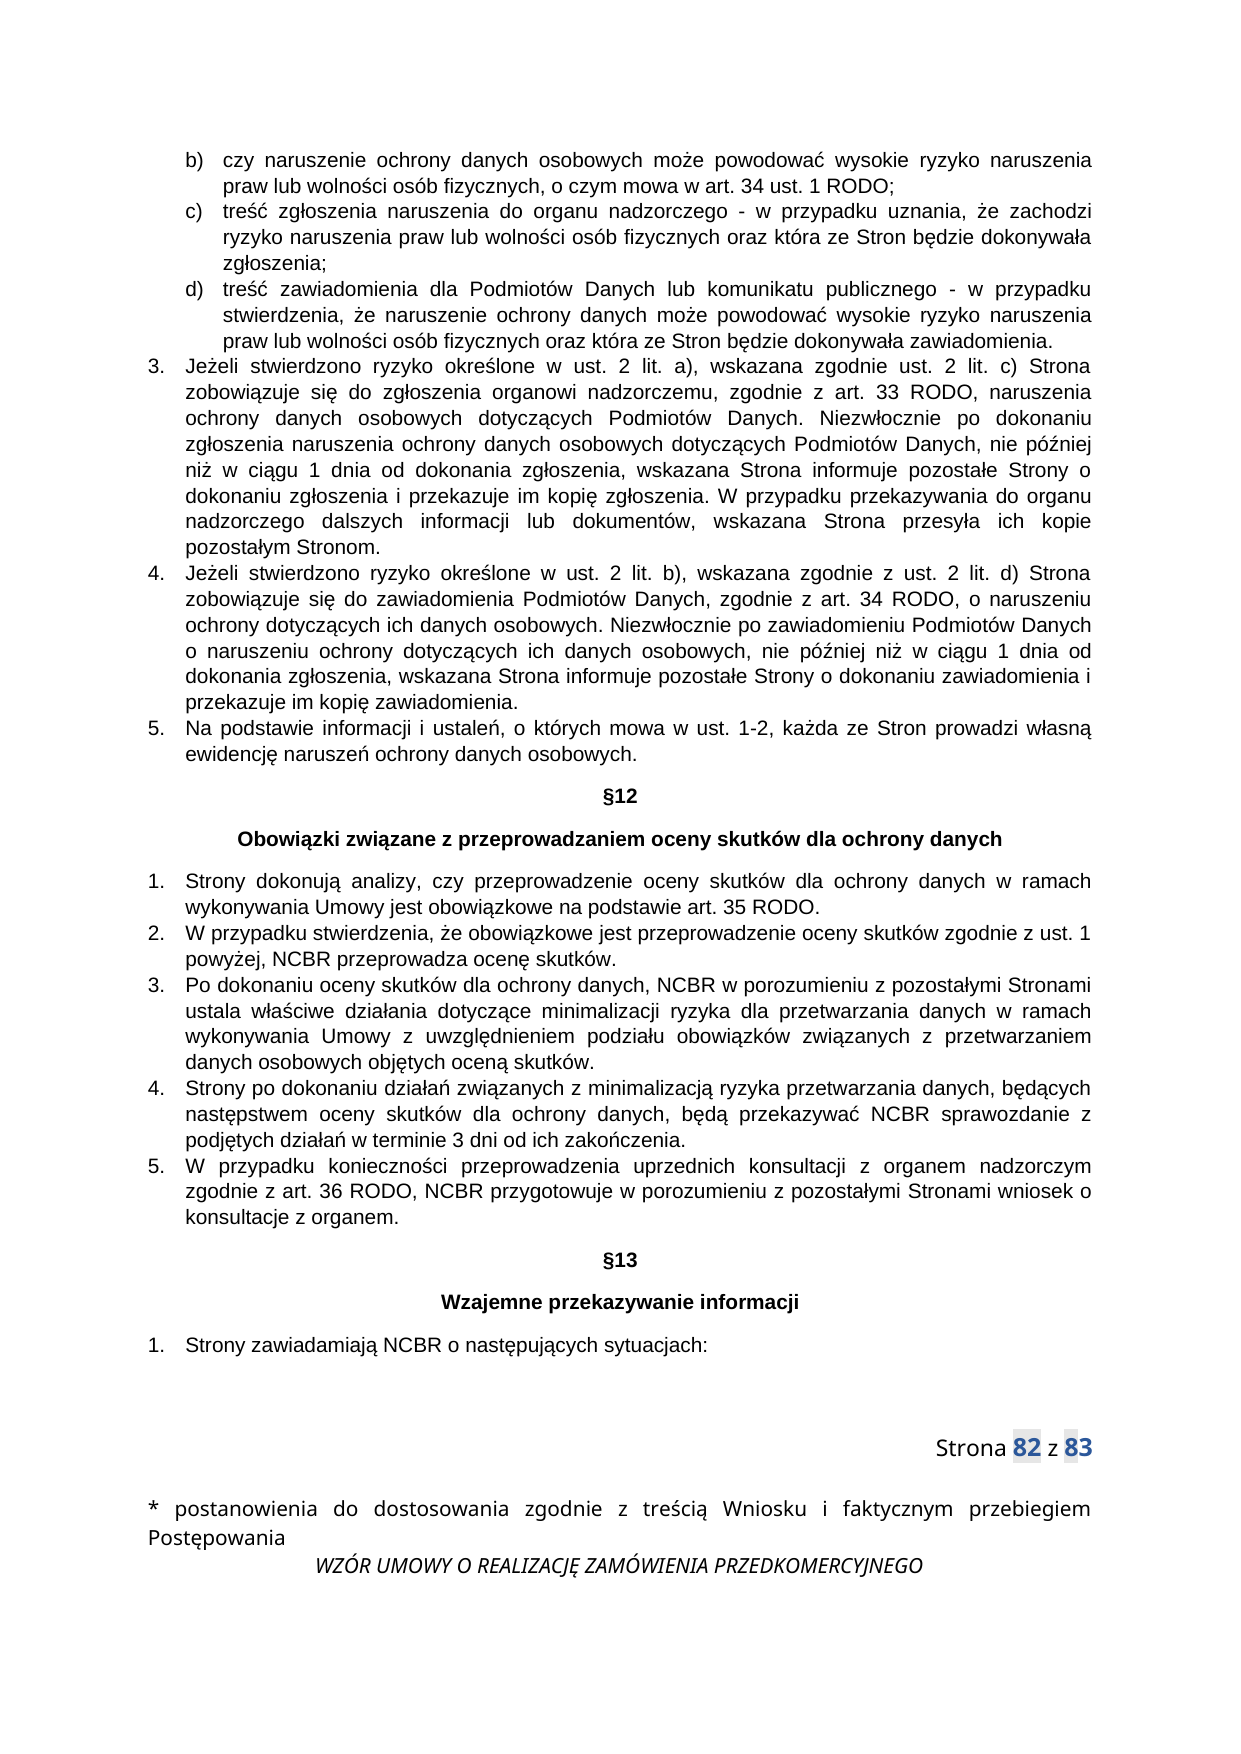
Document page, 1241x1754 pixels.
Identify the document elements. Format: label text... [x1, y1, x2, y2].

text Wzajemne przekazywanie informacji [148, 1290, 1093, 1314]
list W przypadku stwierdzenia, że obowiązkowe jest przeprowadzenie oceny skutków zgodnie z ust. 1 powyżej, NCBR przeprowadza ocenę skutków. [148, 921, 1093, 971]
list treść zawiadomienia dla Podmiotów Danych lub komunikatu publicznego - w przypadku stwierdzenia, że naruszenie ochrony danych może powodować wysokie ryzyko naruszenia praw lub wolności osób fizycznych oraz która ze Stron będzie dokonywała zawiadomienia. [185, 277, 1093, 352]
list W przypadku konieczności przeprowadzenia uprzednich konsultacji z organem nadzorczym zgodnie z art. 36 RODO, NCBR przygotowuje w porozumieniu z pozostałymi Stronami wniosek o konsultacje z organem. [148, 1153, 1093, 1229]
list czy naruszenie ochrony danych osobowych może powodować wysokie ryzyko naruszenia praw lub wolności osób fizycznych, o czym mowa w art. 34 ust. 1 RODO; [185, 148, 1093, 197]
list Na podstawie informacji i ustaleń, o których mowa w ust. 1-2, każda ze Stron prowadzi własną ewidencję naruszeń ochrony danych osobowych. [148, 716, 1093, 766]
list Jeżeli stwierdzono ryzyko określone w ust. 2 lit. a), wskazana zgodnie ust. 2 lit. c) Strona zobowiązuje się do zgłoszenia organowi nadzorczemu, zgodnie z art. 33 RODO, naruszenia ochrony danych osobowych dotyczących Podmiotów Danych. Niezwłocznie po dokonaniu zgłoszenia naruszenia ochrony danych osobowych dotyczących Podmiotów Danych, nie później niż w ciągu 1 dnia od dokonania zgłoszenia, wskazana Strona informuje pozostałe Strony o dokonaniu zgłoszenia i przekazuje im kopię zgłoszenia. W przypadku przekazywania do organu nadzorczego dalszych informacji lub dokumentów, wskazana Strona przesyła ich kopie pozostałym Stronom. [148, 354, 1093, 559]
text Obowiązki związane z przeprowadzaniem oceny skutków dla ochrony danych [148, 827, 1093, 851]
list Strony zawiadamiają NCBR o następujących sytuacjach: [148, 1333, 1093, 1357]
text §13 [148, 1248, 1093, 1272]
list Jeżeli stwierdzono ryzyko określone w ust. 2 lit. b), wskazana zgodnie z ust. 2 lit. d) Strona zobowiązuje się do zawiadomienia Podmiotów Danych, zgodnie z art. 34 RODO, o naruszeniu ochrony dotyczących ich danych osobowych. Niezwłocznie po zawiadomieniu Podmiotów Danych o naruszeniu ochrony dotyczących ich danych osobowych, nie później niż w ciągu 1 dnia od dokonania zgłoszenia, wskazana Strona informuje pozostałe Strony o dokonaniu zawiadomienia i przekazuje im kopię zawiadomienia. [148, 561, 1093, 714]
list treść zgłoszenia naruszenia do organu nadzorczego - w przypadku uznania, że zachodzi ryzyko naruszenia praw lub wolności osób fizycznych oraz która ze Stron będzie dokonywała zgłoszenia; [185, 199, 1093, 275]
text §12 [148, 784, 1093, 808]
list Strony po dokonaniu działań związanych z minimalizacją ryzyka przetwarzania danych, będących następstwem oceny skutków dla ochrony danych, będą przekazywać NCBR sprawozdanie z podjętych działań w terminie 3 dni od ich zakończenia. [148, 1076, 1093, 1152]
list Po dokonaniu oceny skutków dla ochrony danych, NCBR w porozumieniu z pozostałymi Stronami ustala właściwe działania dotyczące minimalizacji ryzyka dla przetwarzania danych w ramach wykonywania Umowy z uwzględnieniem podziału obowiązków związanych z przetwarzaniem danych osobowych objętych oceną skutków. [148, 973, 1093, 1074]
list Strony dokonują analizy, czy przeprowadzenie oceny skutków dla ochrony danych w ramach wykonywania Umowy jest obowiązkowe na podstawie art. 35 RODO. [148, 869, 1093, 919]
